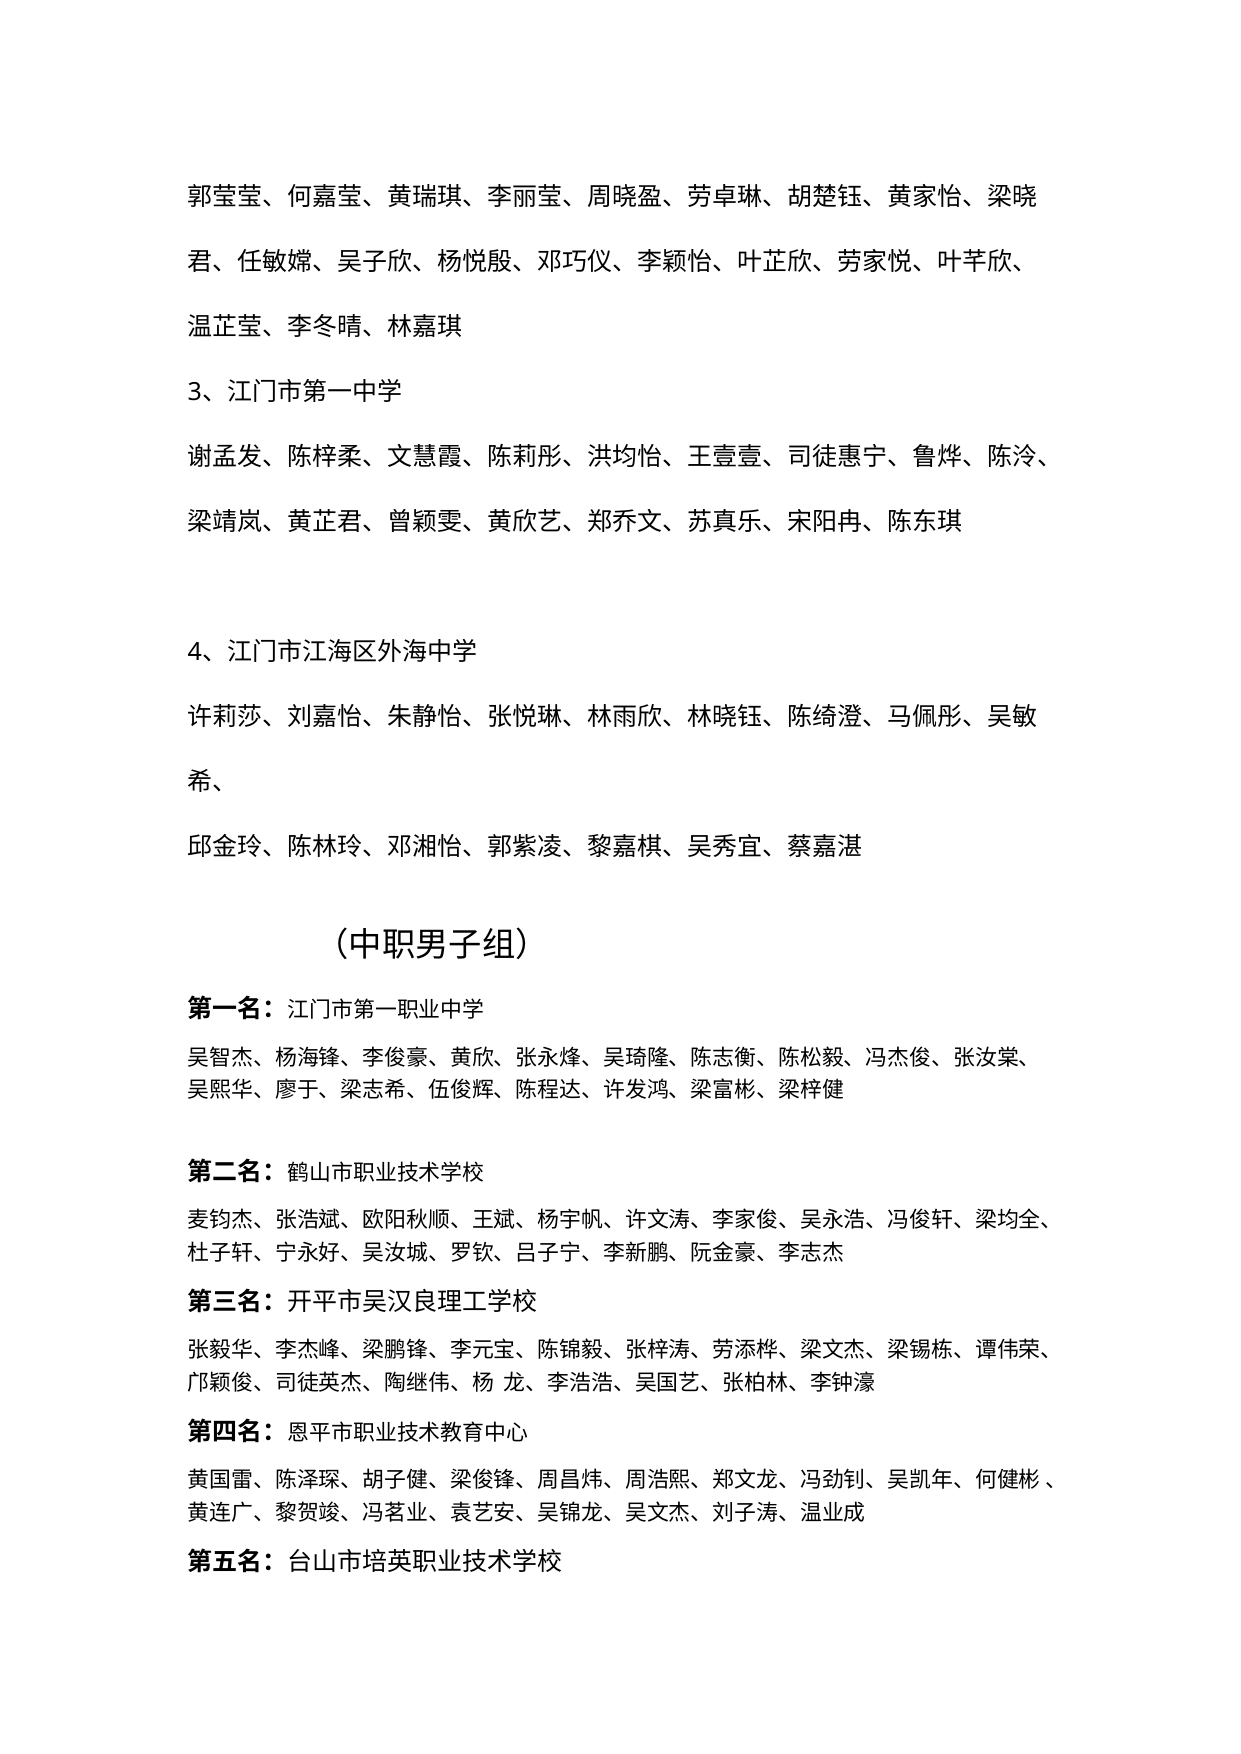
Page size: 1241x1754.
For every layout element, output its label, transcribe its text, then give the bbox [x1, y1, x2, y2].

list 第一名：江门市第一职业中学 [187, 974, 1053, 1039]
list 张毅华、李杰峰、梁鹏锋、李元宝、陈锦毅、张梓涛、劳添桦、梁文杰、梁锡栋、谭伟荣、邝颖俊、司徒英杰、陶继伟、杨 龙、李浩浩、吴国艺、张柏林、李钟濠 [187, 1332, 1053, 1397]
list 第三名：开平市吴汉良理工学校 [187, 1267, 1053, 1332]
list 第五名：台山市培英职业技术学校 [187, 1527, 1053, 1592]
list 江门市第一中学 [187, 357, 1053, 422]
list 邱金玲、陈林玲、邓湘怡、郭紫凌、黎嘉棋、吴秀宜、蔡嘉湛 [187, 812, 1053, 877]
list 郭莹莹、何嘉莹、黄瑞琪、李丽莹、周晓盈、劳卓琳、胡楚钰、黄家怡、梁晓君、任敏嫦、吴子欣、杨悦殷、邓巧仪、李颖怡、叶芷欣、劳家悦、叶芊欣、温芷莹、李冬晴、林嘉琪 [187, 162, 1053, 357]
list 吴熙华、廖于、梁志希、伍俊辉、陈程达、许发鸿、梁富彬、梁梓健 [187, 1072, 1053, 1104]
list （中职男子组） [187, 909, 1053, 974]
list 黄国雷、陈泽琛、胡子健、梁俊锋、周昌炜、周浩熙、郑文龙、冯劲钊、吴凯年、何健彬 、黄连广、黎贺竣、冯茗业、袁艺安、吴锦龙、吴文杰、刘子涛、温业成 [187, 1462, 1053, 1527]
list 麦钧杰、张浩斌、欧阳秋顺、王斌、杨宇帆、许文涛、李家俊、吴永浩、冯俊轩、梁均全、杜子轩、宁永好、吴汝城、罗钦、吕子宁、李新鹏、阮金豪、李志杰 [187, 1202, 1053, 1267]
list 第四名：恩平市职业技术教育中心 [187, 1397, 1053, 1462]
list 许莉莎、刘嘉怡、朱静怡、张悦琳、林雨欣、林晓钰、陈绮澄、马佩彤、吴敏希、 [187, 682, 1053, 812]
list 江门市江海区外海中学 [187, 617, 1053, 682]
list 第二名：鹤山市职业技术学校 [187, 1137, 1053, 1202]
list 谢孟发、陈梓柔、文慧霞、陈莉彤、洪均怡、王壹壹、司徒惠宁、鲁烨、陈泠、 [187, 422, 1053, 487]
list 梁靖岚、黄芷君、曾颖雯、黄欣艺、郑乔文、苏真乐、宋阳冉、陈东琪 [187, 487, 1053, 552]
list 吴智杰、杨海锋、李俊豪、黄欣、张永烽、吴琦隆、陈志衡、陈松毅、冯杰俊、张汝棠、 [187, 1039, 1053, 1072]
